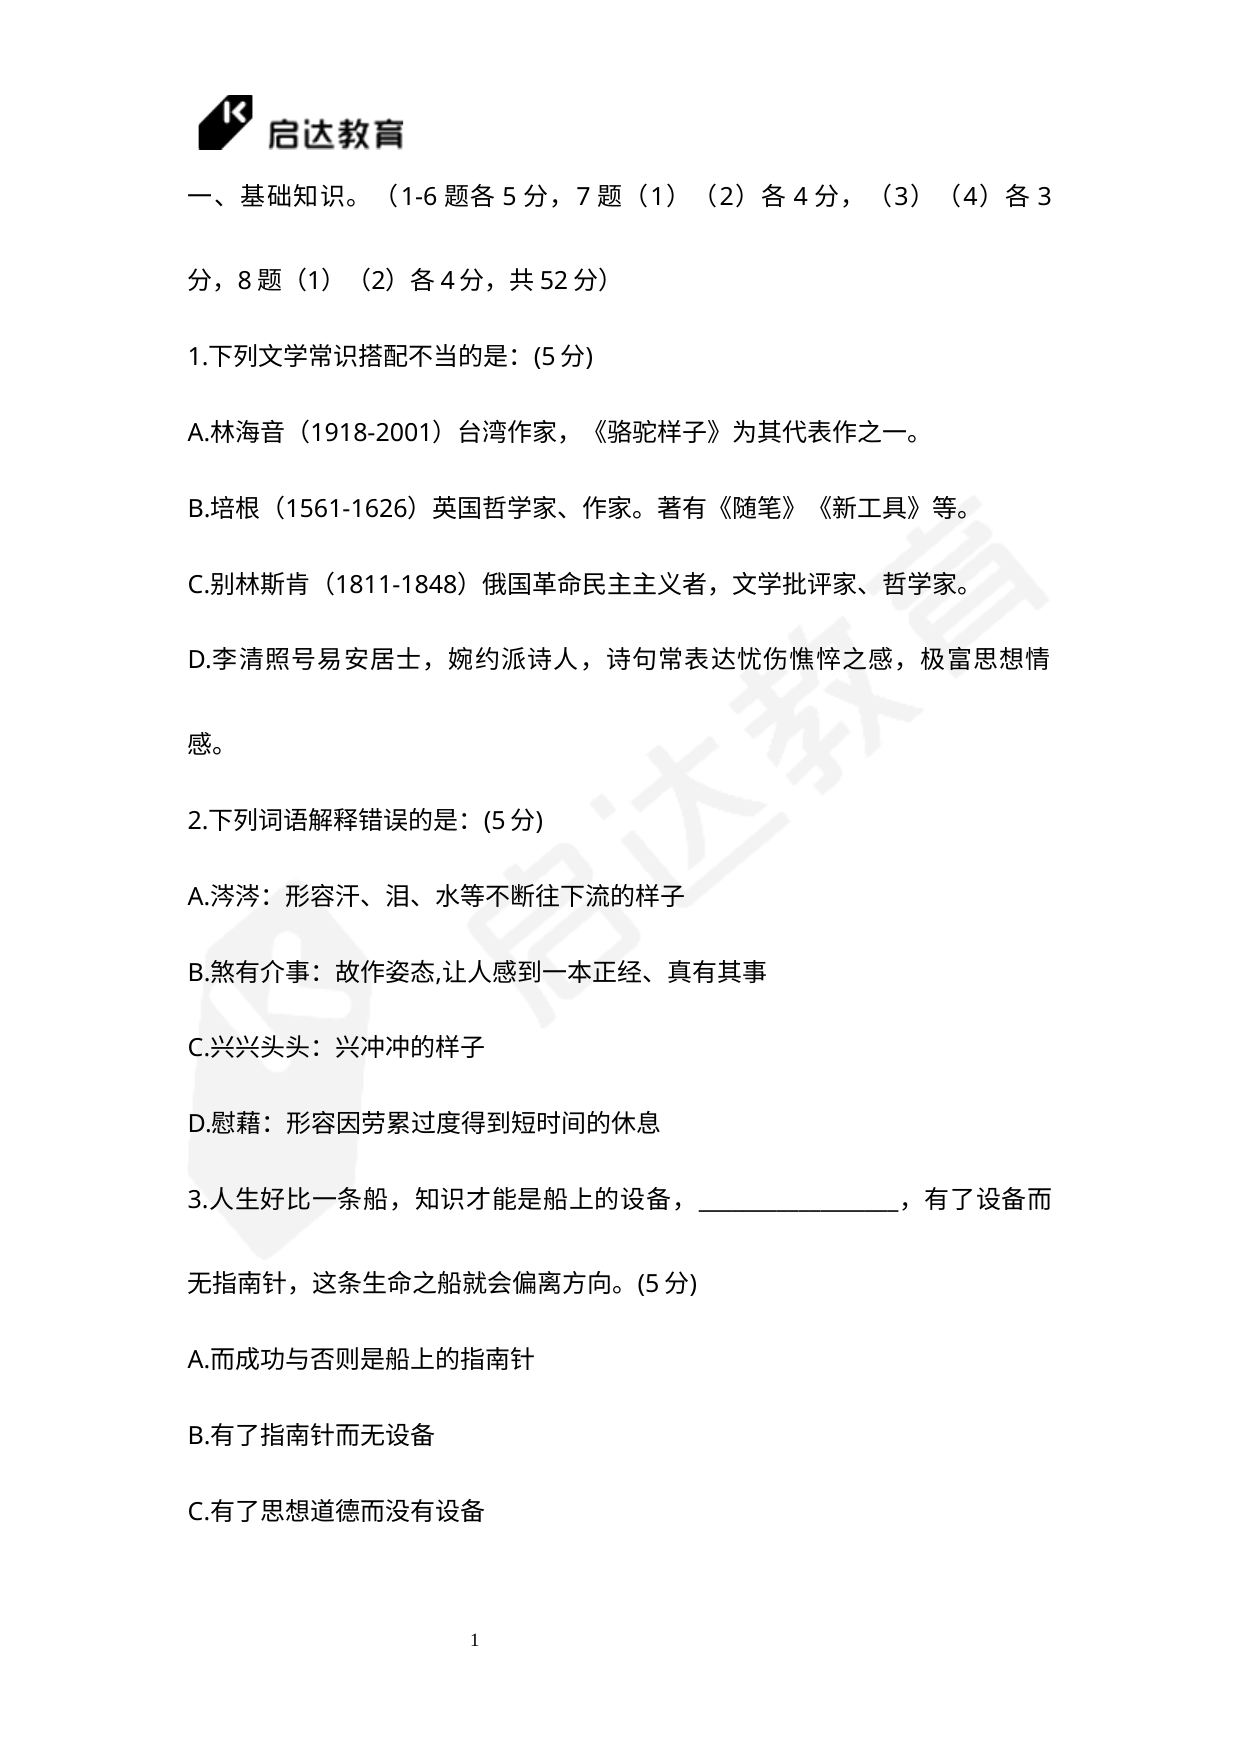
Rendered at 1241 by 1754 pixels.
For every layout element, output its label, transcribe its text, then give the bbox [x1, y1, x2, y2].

text C.兴兴头头：兴冲冲的样子 [187, 1013, 1053, 1078]
text A.林海音（1918-2001）台湾作家，《骆驼样子》为其代表作之一。 [187, 398, 1053, 463]
text 1.下列文学常识搭配不当的是：(5分) [187, 322, 1053, 387]
text D.慰藉：形容因劳累过度得到短时间的休息 [187, 1089, 1053, 1154]
text D.李清照号易安居士，婉约派诗人，诗句常表达忧伤憔悴之感，极富思想情感。 [187, 626, 1053, 775]
text A.而成功与否则是船上的指南针 [187, 1325, 1053, 1390]
text B.培根（1561-1626）英国哲学家、作家。著有《随笔》《新工具》等。 [187, 474, 1053, 539]
text C.别林斯肯（1811-1848）俄国革命民主主义者，文学批评家、哲学家。 [187, 550, 1053, 615]
text 一、基础知识。（1-6题各5分，7题（1）（2）各4分，（3）（4）各3分，8题（1）（2）各4分，共52分） [187, 162, 1053, 311]
text 2.下列词语解释错误的是：(5分) [187, 786, 1053, 851]
picture [198, 95, 404, 150]
text 3.人生好比一条船，知识才能是船上的设备，__________________，有了设备而无指南针，这条生命之船就会偏离方向。(5分) [187, 1165, 1053, 1314]
text A.涔涔：形容汗、泪、水等不断往下流的样子 [187, 862, 1053, 927]
text B.有了指南针而无设备 [187, 1401, 1053, 1466]
text C.有了思想道德而没有设备 [187, 1477, 1053, 1542]
text B.煞有介事：故作姿态,让人感到一本正经、真有其事 [187, 938, 1053, 1003]
